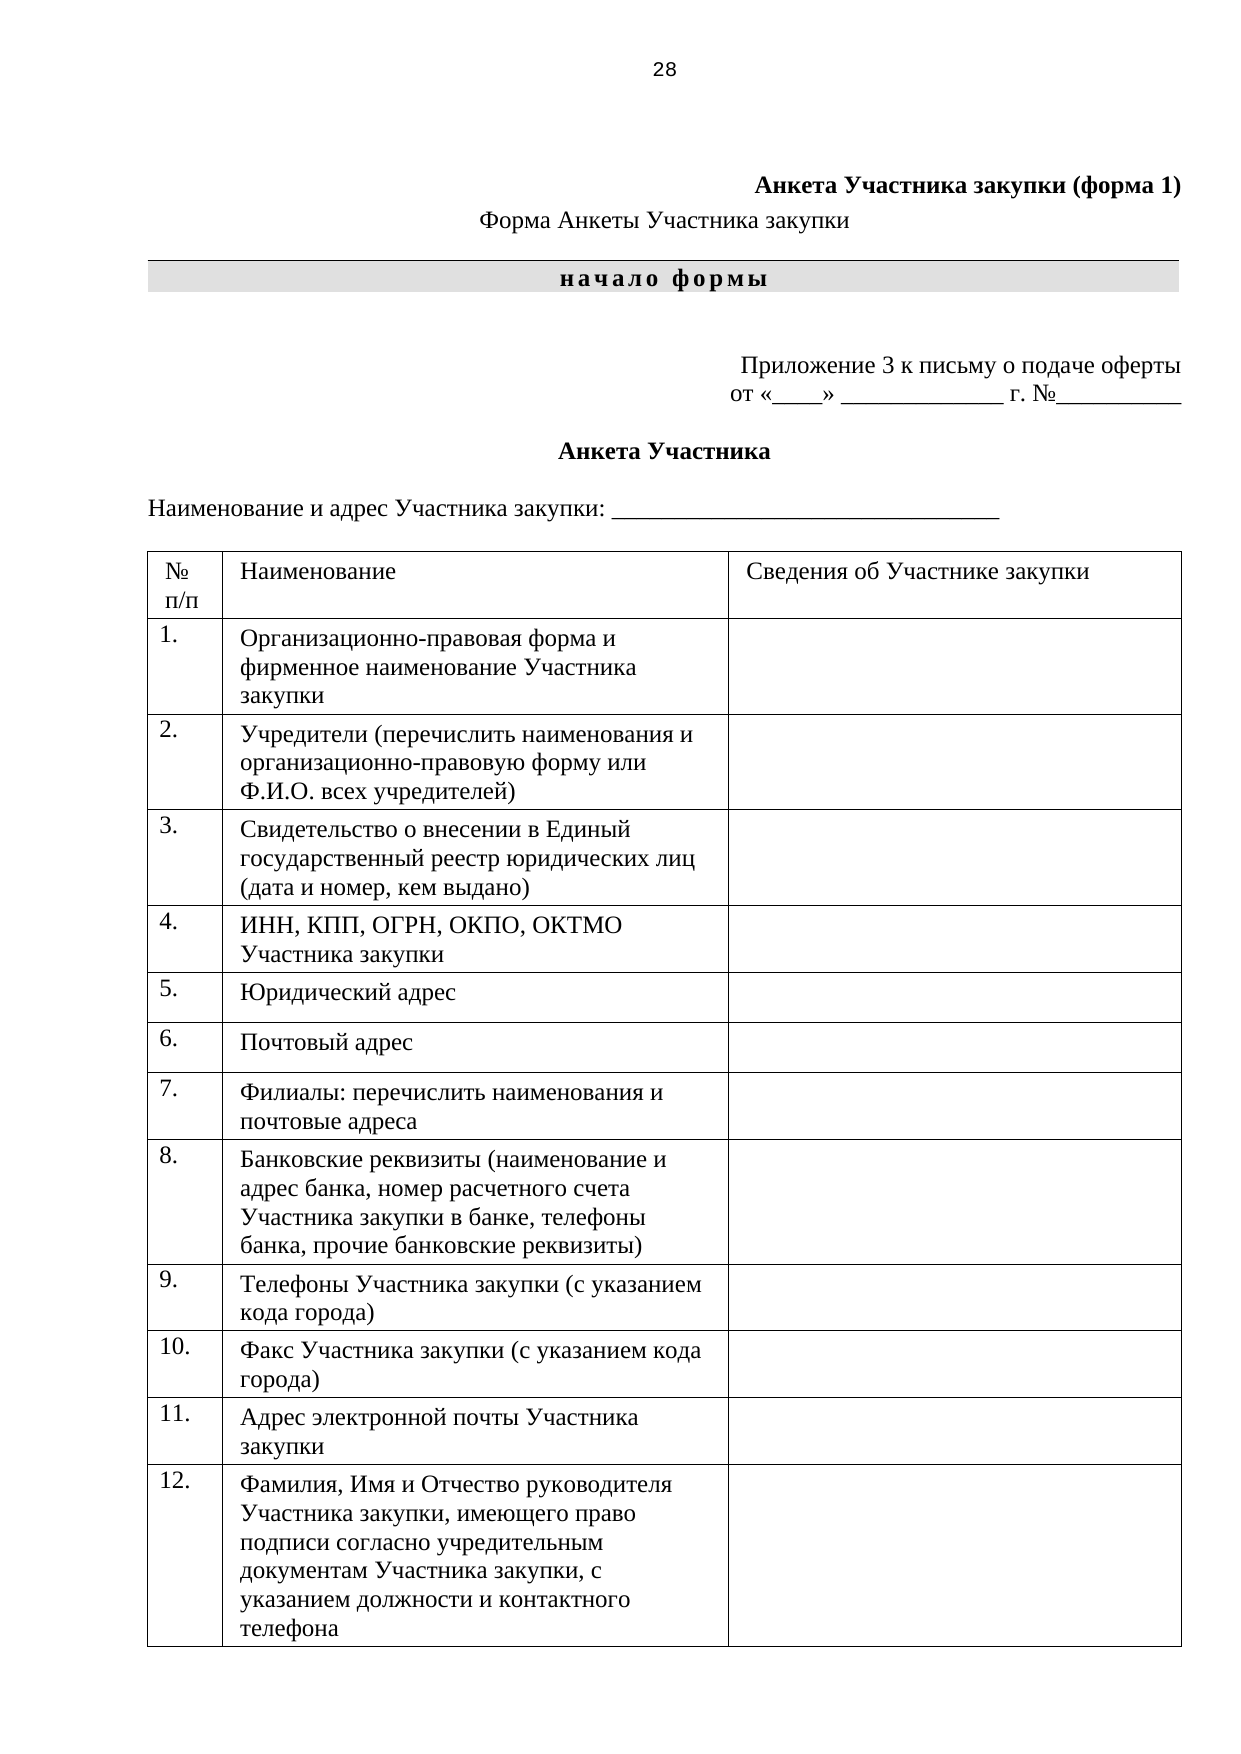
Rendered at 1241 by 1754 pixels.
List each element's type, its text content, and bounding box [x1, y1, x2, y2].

table_cell [729, 1265, 1181, 1330]
text Форма Анкеты Участника закупки [148, 205, 1181, 233]
table_cell [148, 715, 222, 809]
table_cell Организационно-правовая форма и фирменное наименование Участника закупки [223, 619, 728, 713]
text начало формы [148, 261, 1179, 292]
table_cell Юридический адрес [223, 973, 728, 1022]
table_cell [729, 1023, 1181, 1072]
table_cell [729, 1465, 1181, 1646]
table_cell [148, 1140, 222, 1263]
table_cell [148, 1331, 222, 1397]
table_cell [729, 1073, 1181, 1139]
table_cell [729, 1331, 1181, 1397]
table_header Сведения об Участнике закупки [729, 552, 1181, 618]
table_header № п/п [148, 552, 222, 618]
table_cell [148, 973, 222, 1022]
table_cell [148, 1073, 222, 1139]
table_cell Банковские реквизиты (наименование и адрес банка, номер расчетного счета Участника закупки в банке, телефоны банка, прочие банковские реквизиты) [223, 1140, 728, 1263]
table_cell [729, 1140, 1181, 1263]
text Приложение 3 к письму о подаче оферты от «____» _____________ г. №__________ [148, 350, 1181, 407]
table_cell ИНН, КПП, ОГРН, ОКПО, ОКТМО Участника закупки [223, 906, 728, 972]
table_cell Телефоны Участника закупки (с указанием кода города) [223, 1265, 728, 1330]
text Наименование и адрес Участника закупки: _______________________________ [148, 493, 1181, 522]
table_cell [148, 1398, 222, 1464]
table_cell [148, 1023, 222, 1072]
table_cell [729, 810, 1181, 905]
table_cell [148, 906, 222, 972]
table_header Наименование [223, 552, 728, 618]
table_cell [148, 1465, 222, 1646]
table_cell Свидетельство о внесении в Единый государственный реестр юридических лиц (дата и номер, кем выдано) [223, 810, 728, 905]
table_cell [148, 619, 222, 713]
table_cell [729, 619, 1181, 713]
text Анкета Участника закупки (форма 3) [148, 170, 1181, 198]
table_cell [729, 715, 1181, 809]
table_cell Фамилия, Имя и Отчество руководителя Участника закупки, имеющего право подписи согласно учредительным документам Участника закупки, с указанием должности и контактного телефона [223, 1465, 728, 1646]
table_cell Почтовый адрес [223, 1023, 728, 1072]
table_cell [729, 1398, 1181, 1464]
table_cell Учредители (перечислить наименования и организационно-правовую форму или Ф.И.О. всех учредителей) [223, 715, 728, 809]
table_cell [148, 1265, 222, 1330]
text Анкета Участника [148, 436, 1181, 465]
table_cell Факс Участника закупки (с указанием кода города) [223, 1331, 728, 1397]
table_cell [729, 973, 1181, 1022]
table_cell [148, 810, 222, 905]
table_cell Филиалы: перечислить наименования и почтовые адреса [223, 1073, 728, 1139]
table_cell [729, 906, 1181, 972]
table_cell Адрес электронной почты Участника закупки [223, 1398, 728, 1464]
